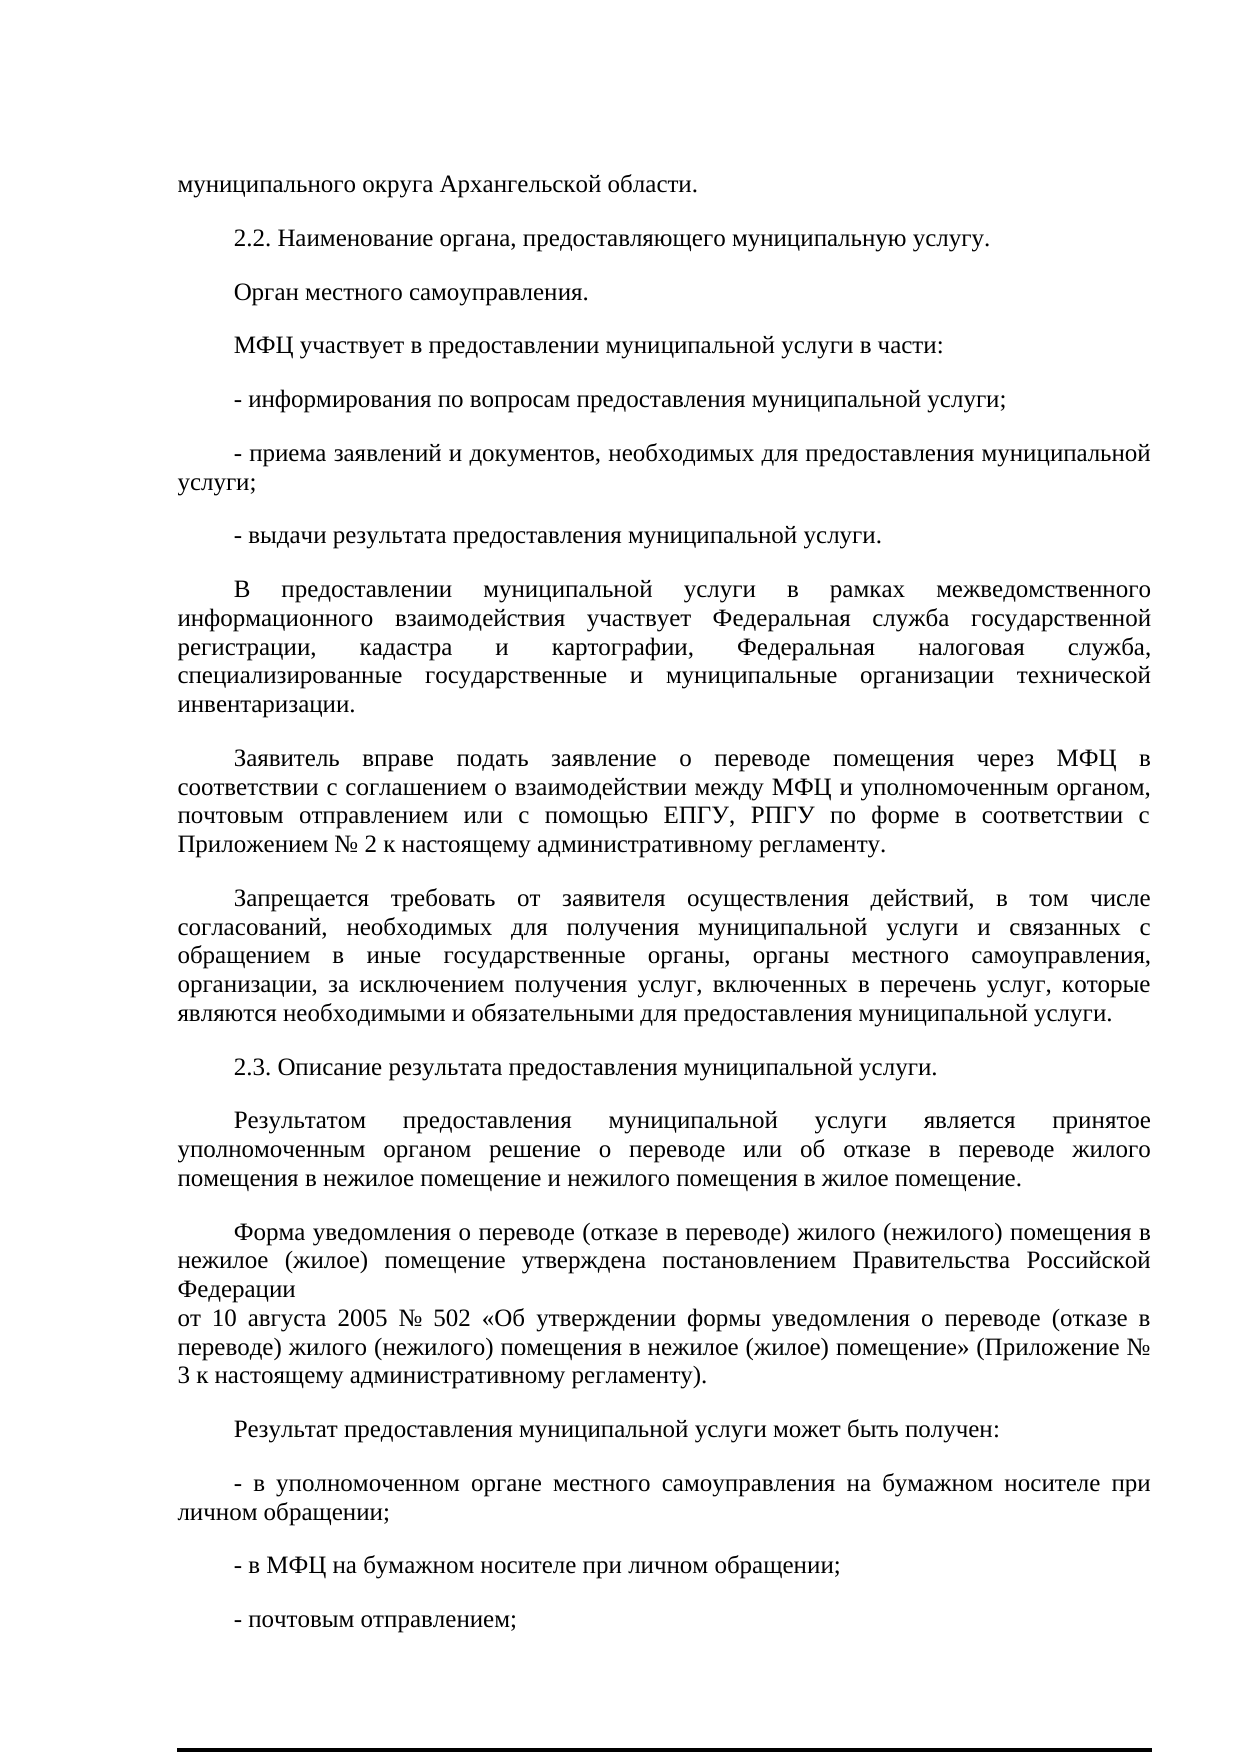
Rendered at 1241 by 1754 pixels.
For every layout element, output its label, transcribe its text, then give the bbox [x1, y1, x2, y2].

text - в уполномоченном органе местного самоуправления на бумажном носителе при личном обращении; [177, 1468, 1152, 1526]
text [177, 169, 1152, 198]
text Заявитель вправе подать заявление о переводе помещения через МФЦ в соответствии с соглашением о взаимодействии между МФЦ и уполномоченным органом, почтовым отправлением или с помощью ЕПГУ, РПГУ по форме в соответствии с Приложением № 2 к настоящему административному регламенту. [177, 743, 1152, 858]
text Запрещается требовать от заявителя осуществления действий, в том числе согласований, необходимых для получения муниципальной услуги и связанных с обращением в иные государственные органы, органы местного самоуправления, организации, за исключением получения услуг, включенных в перечень услуг, которые являются необходимыми и обязательными для предоставления муниципальной услуги. [177, 883, 1152, 1027]
text МФЦ участвует в предоставлении муниципальной услуги в части: [177, 331, 1152, 359]
text - приема заявлений и документов, необходимых для предоставления муниципальной услуги; [177, 438, 1152, 496]
text - почтовым отправлением; [177, 1604, 1152, 1633]
text Форма уведомления о переводе (отказе в переводе) жилого (нежилого) помещения в нежилое (жилое) помещение утверждена постановлением Правительства Российской Федерации от 10 августа 2005 № 502 «Об утверждении формы уведомления о переводе (отказе в переводе) жилого (нежилого) помещения в нежилое (жилое) помещение» (Приложение № 3 к настоящему административному регламенту). [177, 1217, 1152, 1389]
text - выдачи результата предоставления муниципальной услуги. [177, 521, 1152, 549]
text 2.3. Описание результата предоставления муниципальной услуги. [177, 1052, 1152, 1081]
text В предоставлении муниципальной услуги в рамках межведомственного информационного взаимодействия участвует Федеральная служба государственной регистрации, кадастра и картографии, Федеральная налоговая служба, специализированные государственные и муниципальные организации технической инвентаризации. [177, 574, 1152, 718]
text - информирования по вопросам предоставления муниципальной услуги; [177, 384, 1152, 413]
text - в МФЦ на бумажном носителе при личном обращении; [177, 1551, 1152, 1579]
text 2.2. Наименование органа, предоставляющего муниципальную услугу. [177, 223, 1152, 252]
text Результатом предоставления муниципальной услуги является принятое уполномоченным органом решение о переводе или об отказе в переводе жилого помещения в нежилое помещение и нежилого помещения в жилое помещение. [177, 1106, 1152, 1192]
text Орган местного самоуправления. [177, 277, 1152, 306]
text Результат предоставления муниципальной услуги может быть получен: [177, 1414, 1152, 1443]
